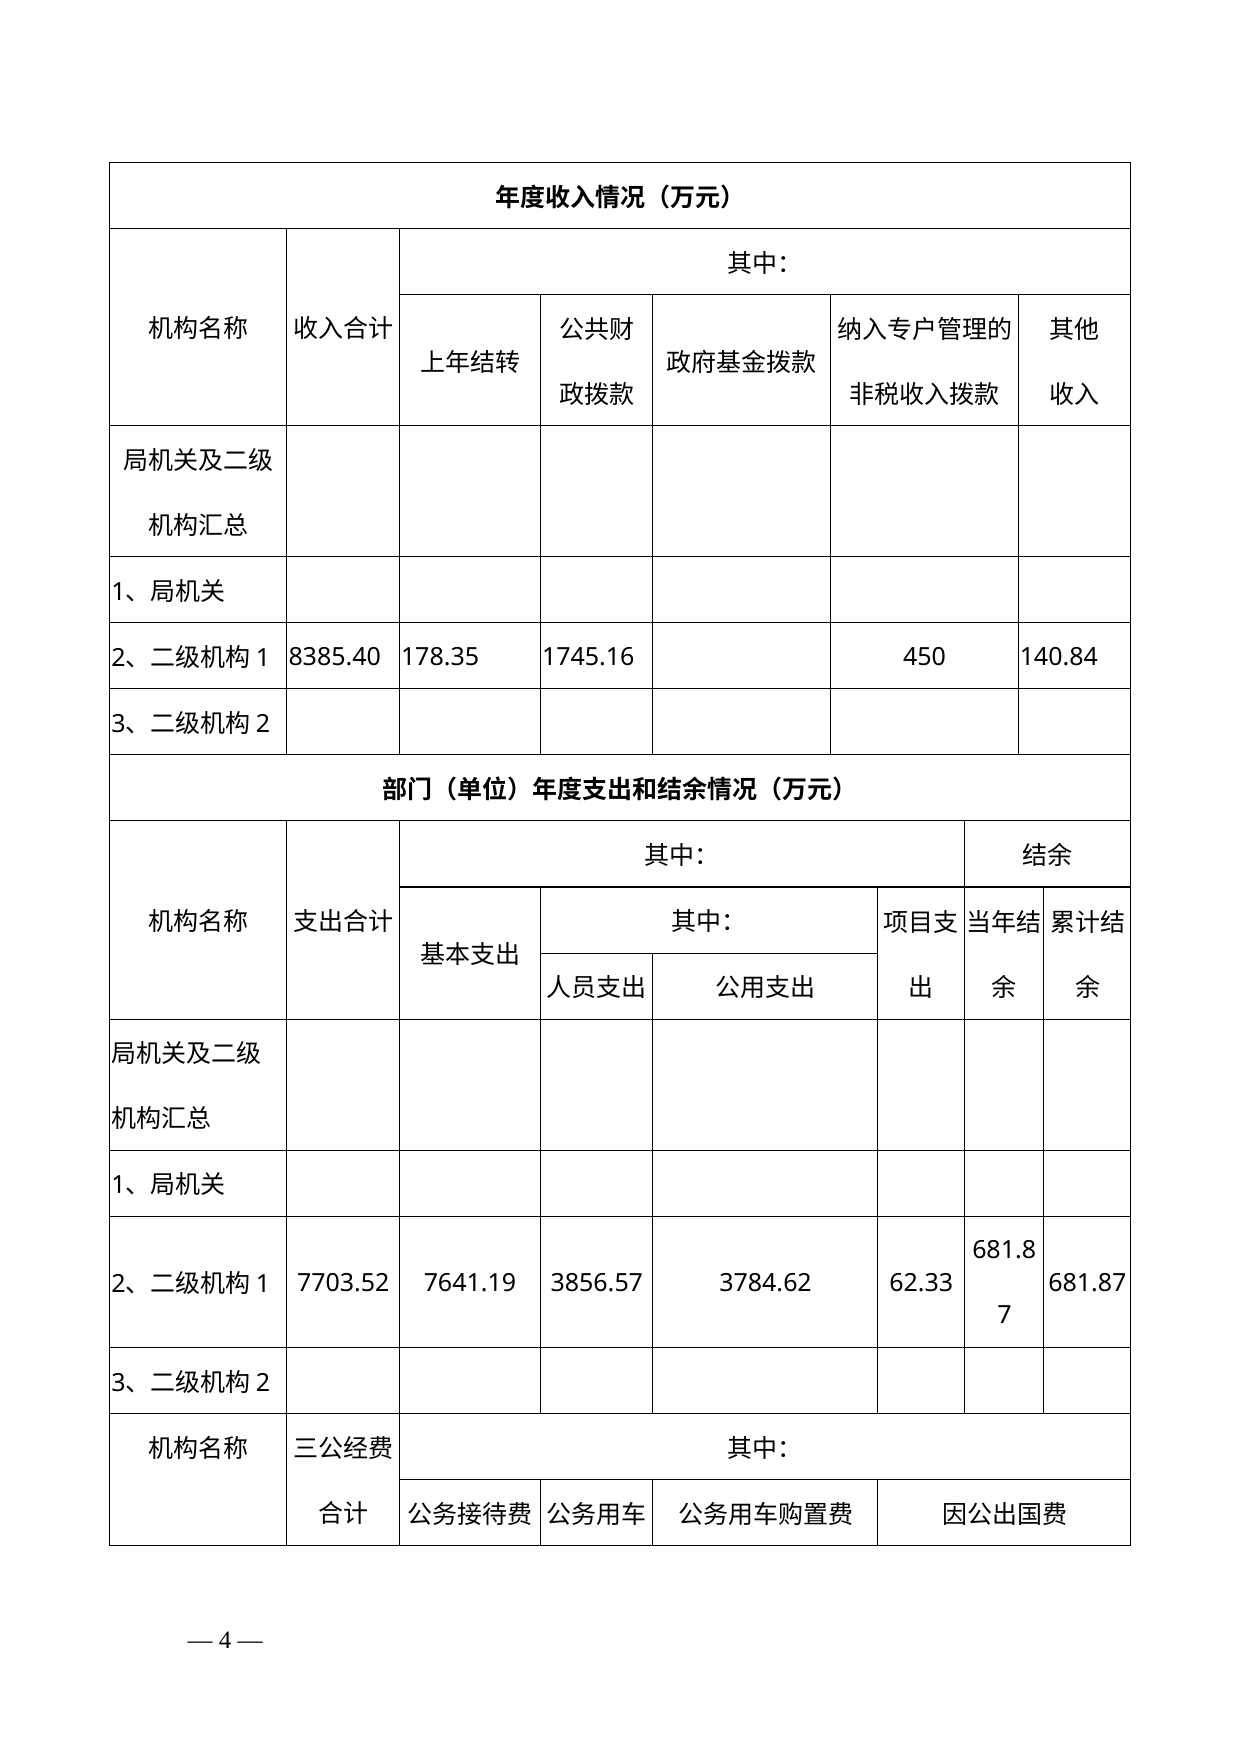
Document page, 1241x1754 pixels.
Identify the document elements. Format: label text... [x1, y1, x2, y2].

table_cell 累计结余 [1044, 888, 1130, 1018]
table_cell 收入合计 [287, 229, 399, 425]
table_cell [1019, 689, 1130, 754]
table_cell 局机关及二级机构汇总 [110, 426, 286, 556]
table_cell [287, 426, 399, 556]
table_cell [878, 1020, 964, 1149]
table_cell 公用支出 [653, 954, 877, 1018]
table_cell [287, 1348, 399, 1413]
table_cell [653, 1151, 877, 1216]
table_cell [400, 1348, 540, 1413]
table_cell [400, 1020, 540, 1149]
table_cell 1745.16 [541, 623, 652, 688]
table_cell [965, 1020, 1043, 1149]
table_cell 公务接待费 [400, 1480, 540, 1545]
table_cell 其中： [541, 888, 877, 952]
table_cell 支出合计 [287, 821, 399, 1018]
table_cell [400, 557, 540, 622]
table_cell [965, 1348, 1043, 1413]
table_cell 2、二级机构1 [110, 623, 286, 688]
table_cell [400, 689, 540, 754]
table_cell 纳入专户管理的非税收入拨款 [831, 295, 1018, 425]
table_cell 681.87 [1044, 1217, 1130, 1347]
table_cell [831, 426, 1018, 556]
table_cell 1、局机关 [110, 557, 286, 622]
table_cell [653, 1348, 877, 1413]
table_cell 当年结余 [965, 888, 1043, 1018]
table_cell 政府基金拨款 [653, 295, 830, 425]
table_cell [400, 1151, 540, 1216]
table_cell 三公经费 合计 [287, 1414, 399, 1545]
table_cell 3784.62 [653, 1217, 877, 1347]
table_cell 其中： [400, 821, 964, 886]
table_cell [287, 557, 399, 622]
table_cell 450 [831, 623, 1018, 688]
table_cell [653, 1020, 877, 1149]
table_cell 年度收入情况（万元） [110, 163, 1130, 228]
table_cell 机构名称 [110, 1414, 286, 1545]
table_cell [878, 1348, 964, 1413]
table_cell 其中： [400, 229, 1130, 294]
table_cell 178.35 [400, 623, 540, 688]
table_cell 公务用车购置费 [653, 1480, 877, 1545]
table_cell 681.87 [965, 1217, 1043, 1347]
table_cell 公务用车运维费 [541, 1480, 652, 1545]
table_cell 140.84 [1019, 623, 1130, 688]
table_cell [541, 689, 652, 754]
table_cell 其中： [400, 1414, 1130, 1479]
table_cell [878, 1151, 964, 1216]
table_cell 7641.19 [400, 1217, 540, 1347]
table_cell [831, 557, 1018, 622]
table_cell 项目支出 [878, 888, 964, 1018]
table_cell [541, 426, 652, 556]
table_cell 3、二级机构2 [110, 1348, 286, 1413]
table_cell 8385.40 [287, 623, 399, 688]
table_cell 部门（单位）年度支出和结余情况（万元） [110, 755, 1130, 820]
table_cell 62.33 [878, 1217, 964, 1347]
table_cell 3856.57 [541, 1217, 652, 1347]
table_cell 人员支出 [541, 954, 652, 1018]
table_cell [287, 1020, 399, 1149]
table_cell [541, 1348, 652, 1413]
table_cell 结余 [965, 821, 1130, 886]
table_cell 1、局机关 [110, 1151, 286, 1216]
table_cell [541, 557, 652, 622]
table_cell [287, 1151, 399, 1216]
table_cell 其他 收入 [1019, 295, 1130, 425]
table_cell [965, 1151, 1043, 1216]
table_cell [653, 557, 830, 622]
table_cell [1019, 426, 1130, 556]
table_cell [653, 689, 830, 754]
table_cell 3、二级机构2 [110, 689, 286, 754]
table_cell [1044, 1151, 1130, 1216]
table_cell [287, 689, 399, 754]
table_cell 机构名称 [110, 821, 286, 1018]
table_cell 7703.52 [287, 1217, 399, 1347]
table_cell [541, 1020, 652, 1149]
table_cell [831, 689, 1018, 754]
table_cell 机构名称 [110, 229, 286, 425]
table_cell [400, 426, 540, 556]
table_cell [653, 623, 830, 688]
table_cell 上年结转 [400, 295, 540, 425]
table_cell [653, 426, 830, 556]
table_cell 基本支出 [400, 888, 540, 1018]
table_cell 公共财 政拨款 [541, 295, 652, 425]
table_cell 因公出国费 [878, 1480, 1130, 1545]
table_cell [1044, 1348, 1130, 1413]
table_cell [541, 1151, 652, 1216]
table_cell 局机关及二级机构汇总 [110, 1020, 286, 1149]
table_cell [1044, 1020, 1130, 1149]
table_cell [1019, 557, 1130, 622]
table_cell 2、二级机构1 [110, 1217, 286, 1347]
